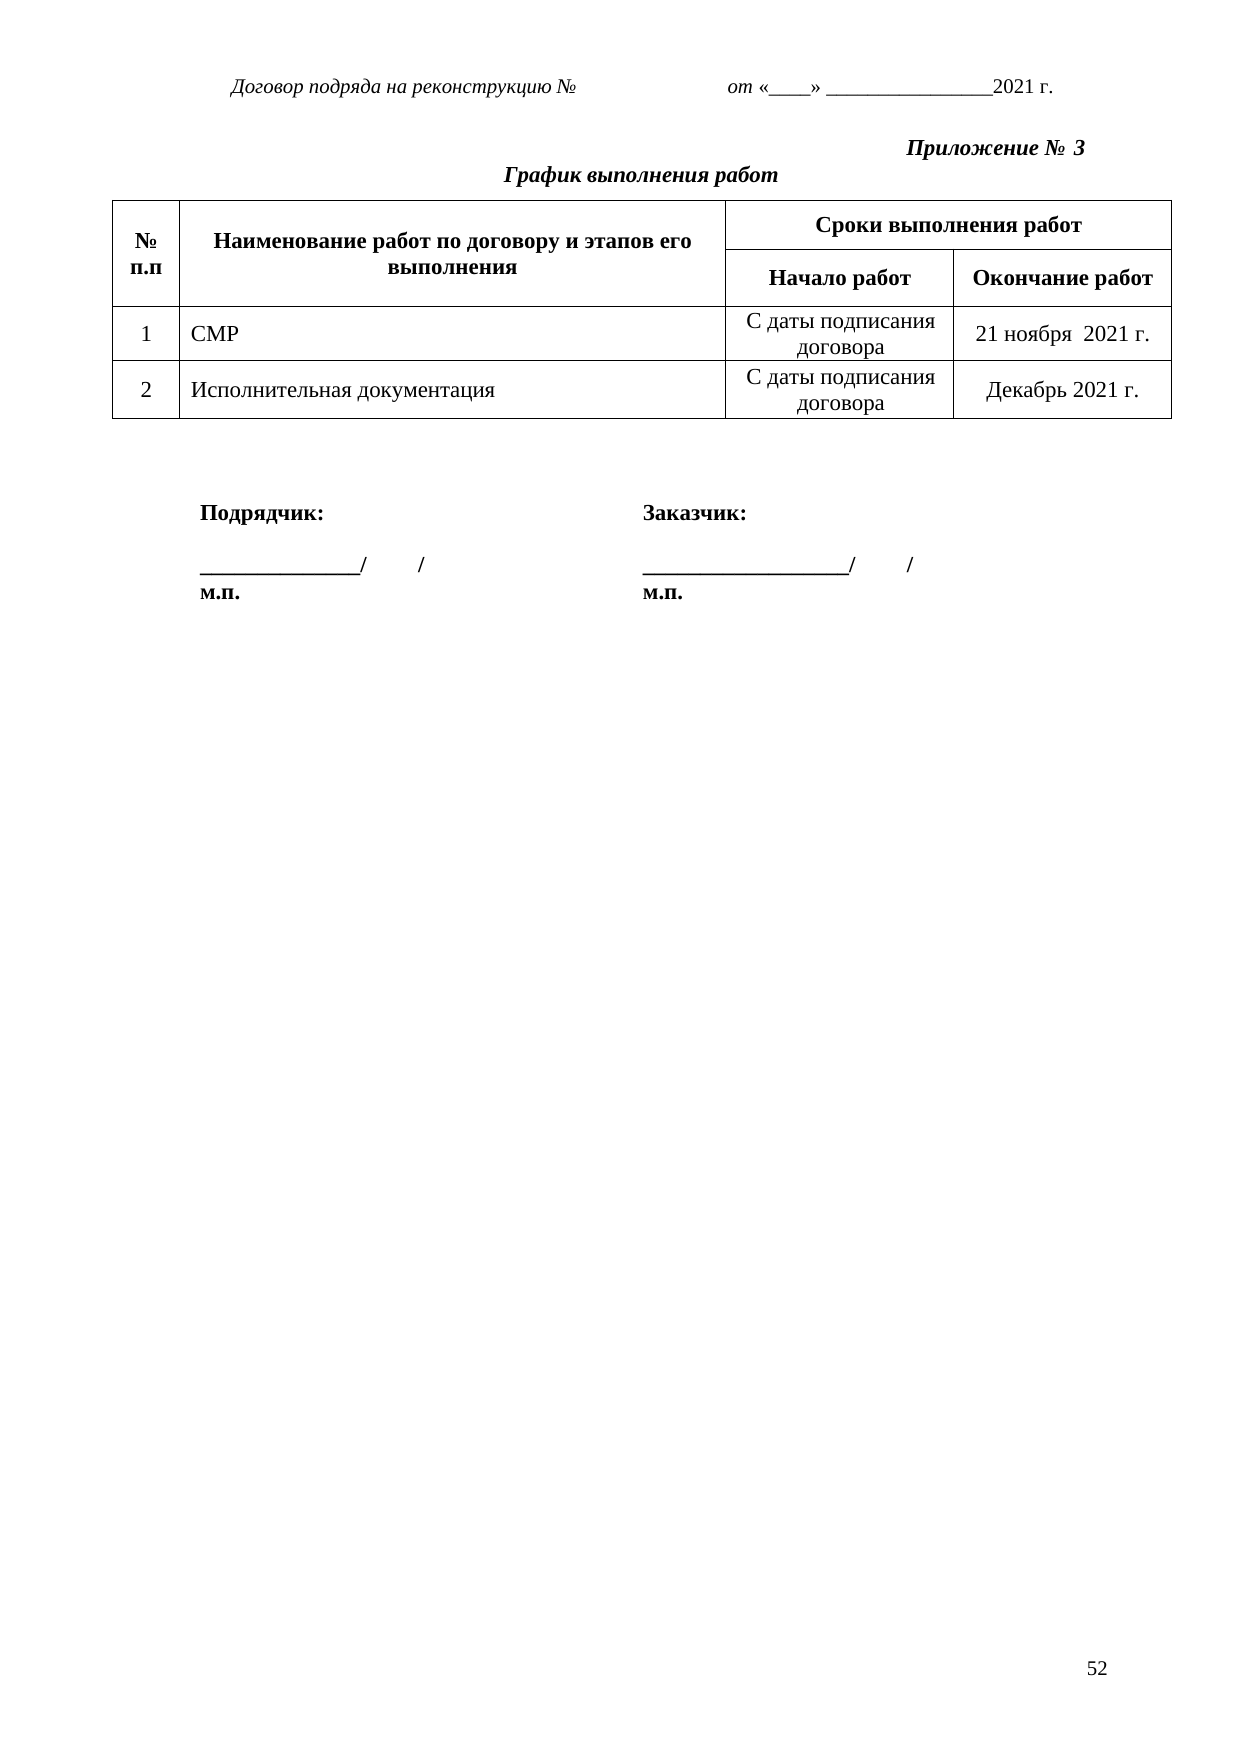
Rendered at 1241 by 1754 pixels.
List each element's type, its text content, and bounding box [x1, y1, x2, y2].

table_cell Исполнительная документация [180, 361, 725, 418]
table_header Сроки выполнения работ [726, 201, 1171, 248]
table_header Подрядчик: ______________/ / м.п. [189, 499, 631, 618]
list Приложение № 3 График выполнения работ [177, 134, 1107, 187]
table_cell СМР [180, 307, 725, 359]
table_header № п.п [113, 201, 179, 306]
table_cell Декабрь 2021 г. [954, 361, 1171, 418]
table_cell Окончание работ [954, 250, 1171, 306]
table_cell С даты подписания договора [726, 361, 953, 418]
table_header Наименование работ по договору и этапов его выполнения [180, 201, 725, 306]
table_cell Начало работ [726, 250, 953, 306]
table_cell С даты подписания договора [726, 307, 953, 359]
table_cell 21 ноября 2021 г. [954, 307, 1171, 359]
table_header Заказчик: __________________/ / м.п. [631, 499, 1126, 618]
table_cell 2 [113, 361, 179, 418]
table_cell 1 [113, 307, 179, 359]
